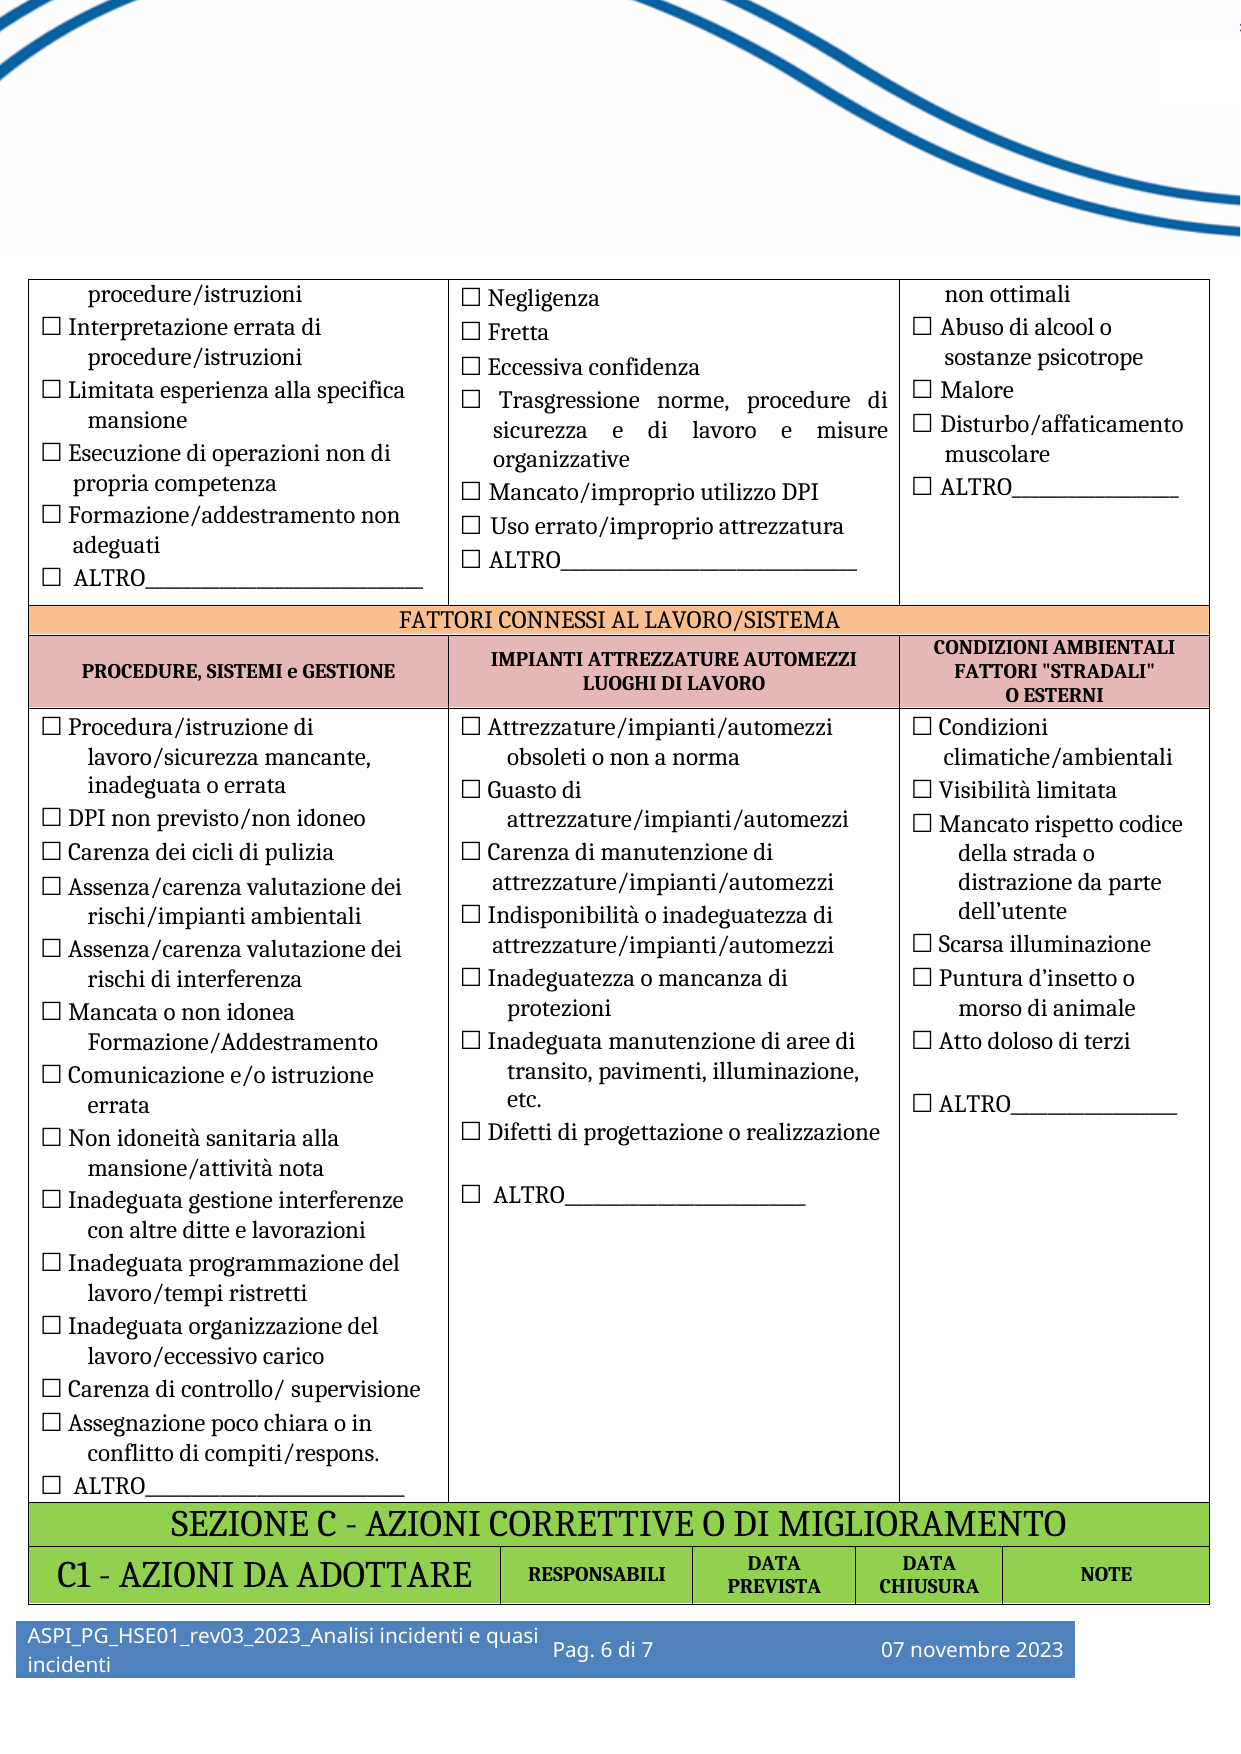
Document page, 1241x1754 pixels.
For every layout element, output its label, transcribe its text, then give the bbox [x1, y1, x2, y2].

table_cell DATA PREVISTA [693, 1547, 855, 1603]
table_cell NOTE [1003, 1547, 1209, 1603]
table_cell FATTORI CONNESSI AL LAVORO/SISTEMA [29, 606, 1209, 634]
table_cell C1 - AZIONI DA ADOTTARE [29, 1547, 500, 1603]
table_cell CONDIZIONI AMBIENTALI FATTORI "STRADALI" O ESTERNI [900, 636, 1209, 707]
picture [0, 0, 1241, 267]
table_cell DATA CHIUSURA [856, 1547, 1002, 1603]
table_cell SEZIONE C - AZIONI CORRETTIVE O DI MIGLIORAMENTO [29, 1503, 1209, 1546]
table_cell Procedura/istruzione di lavoro/sicurezza mancante, inadeguata o errata DPI non previsto/non idoneo Carenza dei cicli di pulizia Assenza/carenza valutazione dei rischi/impianti ambientali Assenza/carenza valutazione dei rischi di interferenza Mancata o non idonea Formazione/Addestramento Comunicazione e/o istruzione errata Non idoneità sanitaria alla mansione/attività nota Inadeguata gestione interferenze con altre ditte e lavorazioni Inadeguata programmazione del lavoro/tempi ristretti Inadeguata organizzazione del lavoro/eccessivo carico Carenza di controllo/ supervisione Assegnazione poco chiara o in conflitto di compiti/respons. ALTRO____________________________ [29, 709, 448, 1502]
table_cell Condizioni psico/fisiche non ottimali Abuso di alcool o sostanze psicotrope Malore Disturbo/affaticamento muscolare ALTRO__________________ [900, 280, 1209, 605]
table_cell PROCEDURE, SISTEMI e GESTIONE [29, 636, 448, 707]
table_cell Attrezzature/impianti/automezzi obsoleti o non a norma Guasto di attrezzature/impianti/automezzi Carenza di manutenzione di attrezzature/impianti/automezzi Indisponibilità o inadeguatezza di attrezzature/impianti/automezzi Inadeguatezza o mancanza di protezioni Inadeguata manutenzione di aree di transito, pavimenti, illuminazione, etc. Difetti di progettazione o realizzazione ALTRO__________________________ [449, 709, 899, 1502]
table_cell Condizioni climatiche/ambientali Visibilità limitata Mancato rispetto codice della strada o distrazione da parte dell’utente Scarsa illuminazione Puntura d’insetto o morso di animale Atto doloso di terzi ALTRO__________________ [900, 709, 1209, 1502]
table_cell RESPONSABILI [501, 1547, 692, 1603]
table_cell IMPIANTI ATTREZZATURE AUTOMEZZI LUOGHI DI LAVORO [449, 636, 899, 707]
